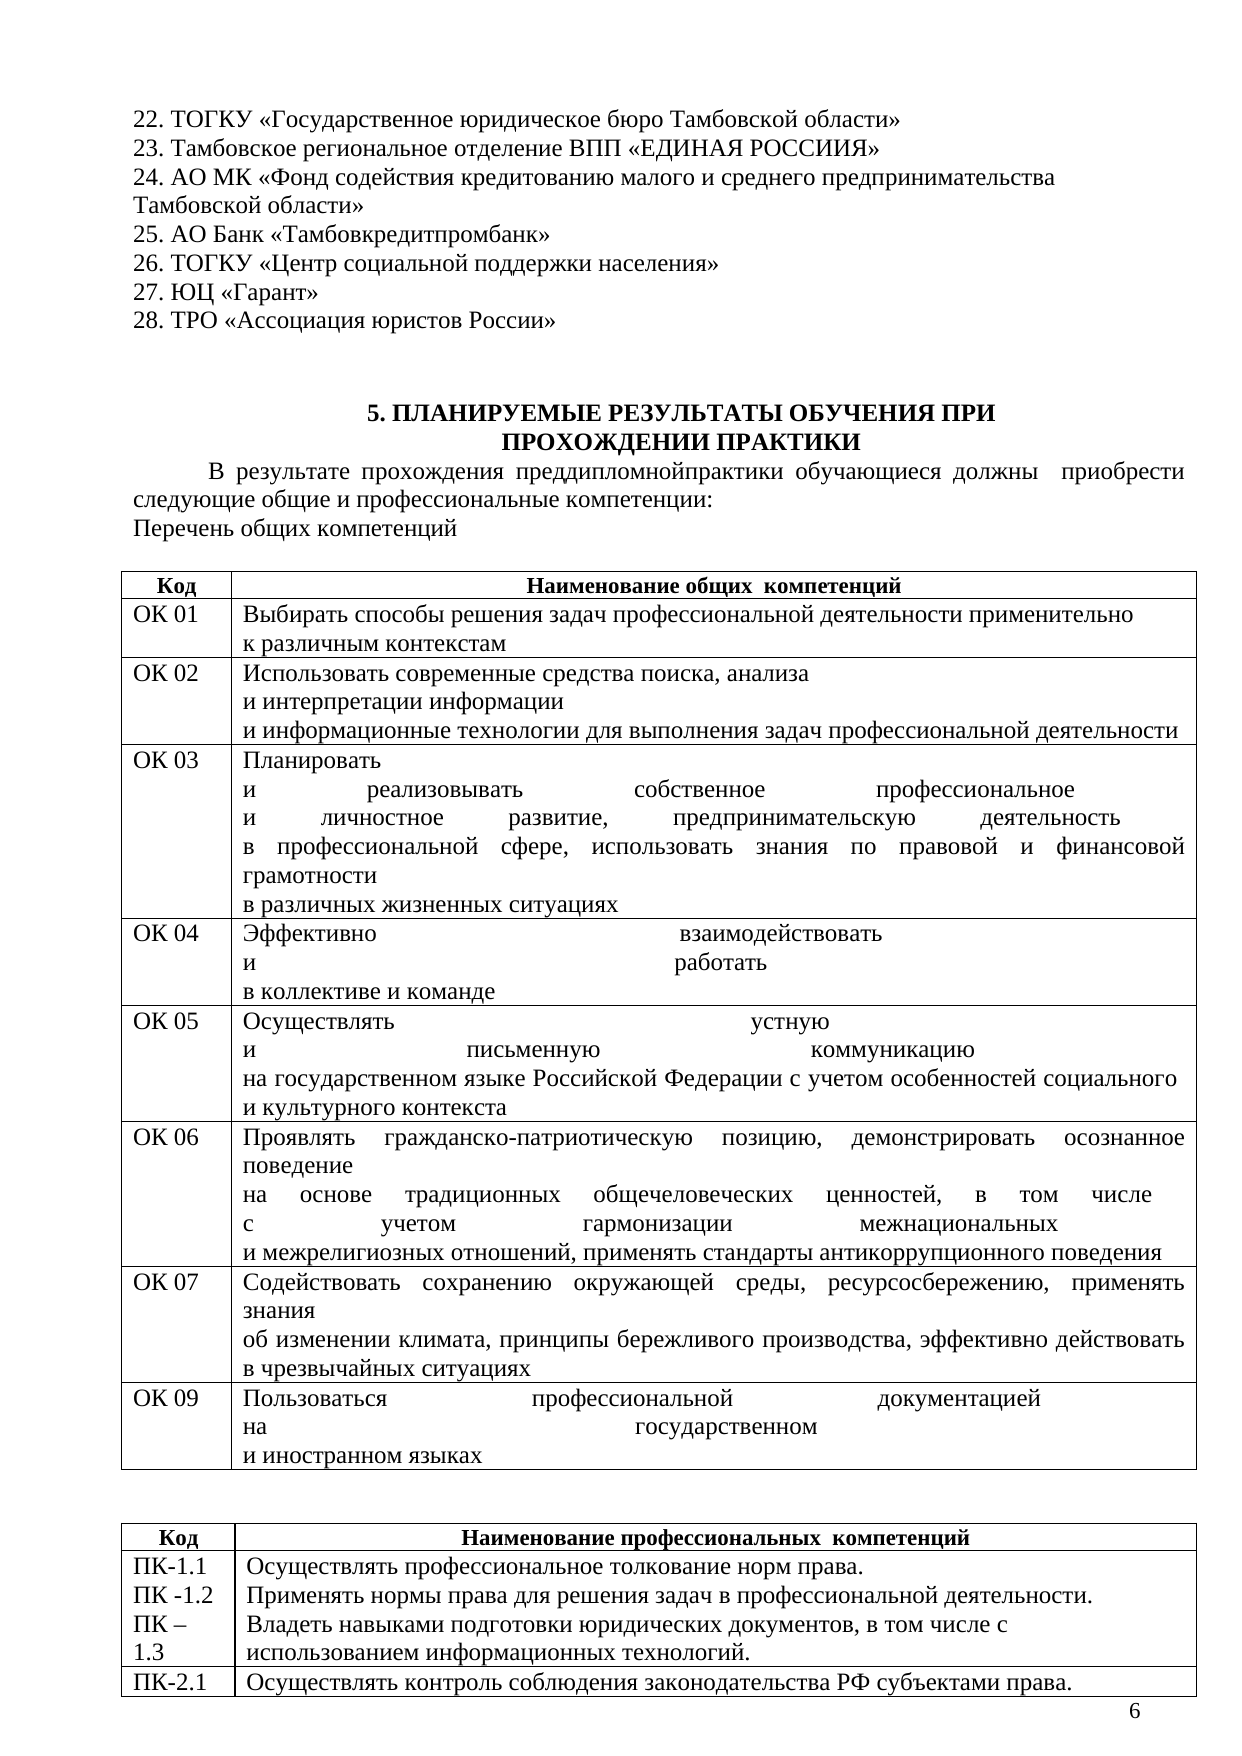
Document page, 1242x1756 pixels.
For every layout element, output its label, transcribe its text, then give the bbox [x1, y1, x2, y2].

list В результате прохождения преддипломнойпрактики обучающиеся должны приобрести следующие общие и профессиональные компетенции: [133, 456, 1185, 513]
text 28. ТРО «Ассоциация юристов России» [133, 305, 1185, 334]
table_cell Использовать современные средства поиска, анализа и интерпретации информации и информационные технологии для выполнения задач профессиональной деятельности [232, 658, 1196, 744]
text 27. ЮЦ «Гарант» [133, 277, 1185, 305]
table_cell ОК 03 [122, 745, 231, 917]
table_header Наименование общих компетенций [232, 572, 1196, 598]
table_cell Выбирать способы решения задач профессиональной деятельности применительно к различным контекстам [232, 599, 1196, 657]
table_cell Эффективно взаимодействовать и работать в коллективе и команде [232, 919, 1196, 1005]
list Перечень общих компетенций [133, 513, 1185, 542]
table_cell Пользоваться профессиональной документацией на государственном и иностранном языках [232, 1383, 1196, 1469]
table_cell ОК 07 [122, 1267, 231, 1382]
text 25. АО Банк «Тамбовкредитпромбанк» [133, 219, 1185, 248]
text 23. Тамбовское региональное отделение ВПП «ЕДИНАЯ РОССИИЯ» [133, 133, 1185, 162]
table_cell Проявлять гражданско-патриотическую позицию, демонстрировать осознанное поведение на основе традиционных общечеловеческих ценностей, в том числе с учетом гармонизации межнациональных и межрелигиозных отношений, применять стандарты антикоррупционного поведения [232, 1122, 1196, 1266]
table_cell Планировать и реализовывать собственное профессиональное и личностное развитие, предпринимательскую деятельность в профессиональной сфере, использовать знания по правовой и финансовой грамотности в различных жизненных ситуациях [232, 745, 1196, 917]
table_cell Осуществлять устную и письменную коммуникацию на государственном языке Российской Федерации с учетом особенностей социального и культурного контекста [232, 1006, 1196, 1121]
table_header Код [122, 1524, 234, 1550]
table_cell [236, 1667, 1196, 1696]
table_cell ОК 02 [122, 658, 231, 744]
table_header Наименование профессиональных компетенций [236, 1524, 1196, 1550]
text 22. ТОГКУ «Государственное юридическое бюро Тамбовской области» [133, 104, 1185, 133]
table_cell ОК 09 [122, 1383, 231, 1469]
text 26. ТОГКУ «Центр социальной поддержки населения» [133, 248, 1185, 277]
list 5. ПЛАНИРУЕМЫЕ РЕЗУЛЬТАТЫ ОБУЧЕНИЯ ПРИ ПРОХОЖДЕНИИ ПРАКТИКИ [279, 398, 1083, 456]
table_cell Осуществлять профессиональное толкование норм права. Применять нормы права для решения задач в профессиональной деятельности. Владеть навыками подготовки юридических документов, в том числе с использованием информационных технологий. [236, 1551, 1196, 1666]
table_cell ОК 01 [122, 599, 231, 657]
table_cell ОК 04 [122, 919, 231, 1005]
table_cell ПК-1.1 ПК -1.2 ПК – 1.3 [122, 1551, 234, 1666]
table_cell ОК 06 [122, 1122, 231, 1266]
text 24. АО МК «Фонд содействия кредитованию малого и среднего предпринимательства Тамбовской области» [133, 162, 1185, 219]
table_cell ОК 05 [122, 1006, 231, 1121]
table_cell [122, 1667, 234, 1696]
table_cell Содействовать сохранению окружающей среды, ресурсосбережению, применять знания об изменении климата, принципы бережливого производства, эффективно действовать в чрезвычайных ситуациях [232, 1267, 1196, 1382]
table_header Код [122, 572, 231, 598]
